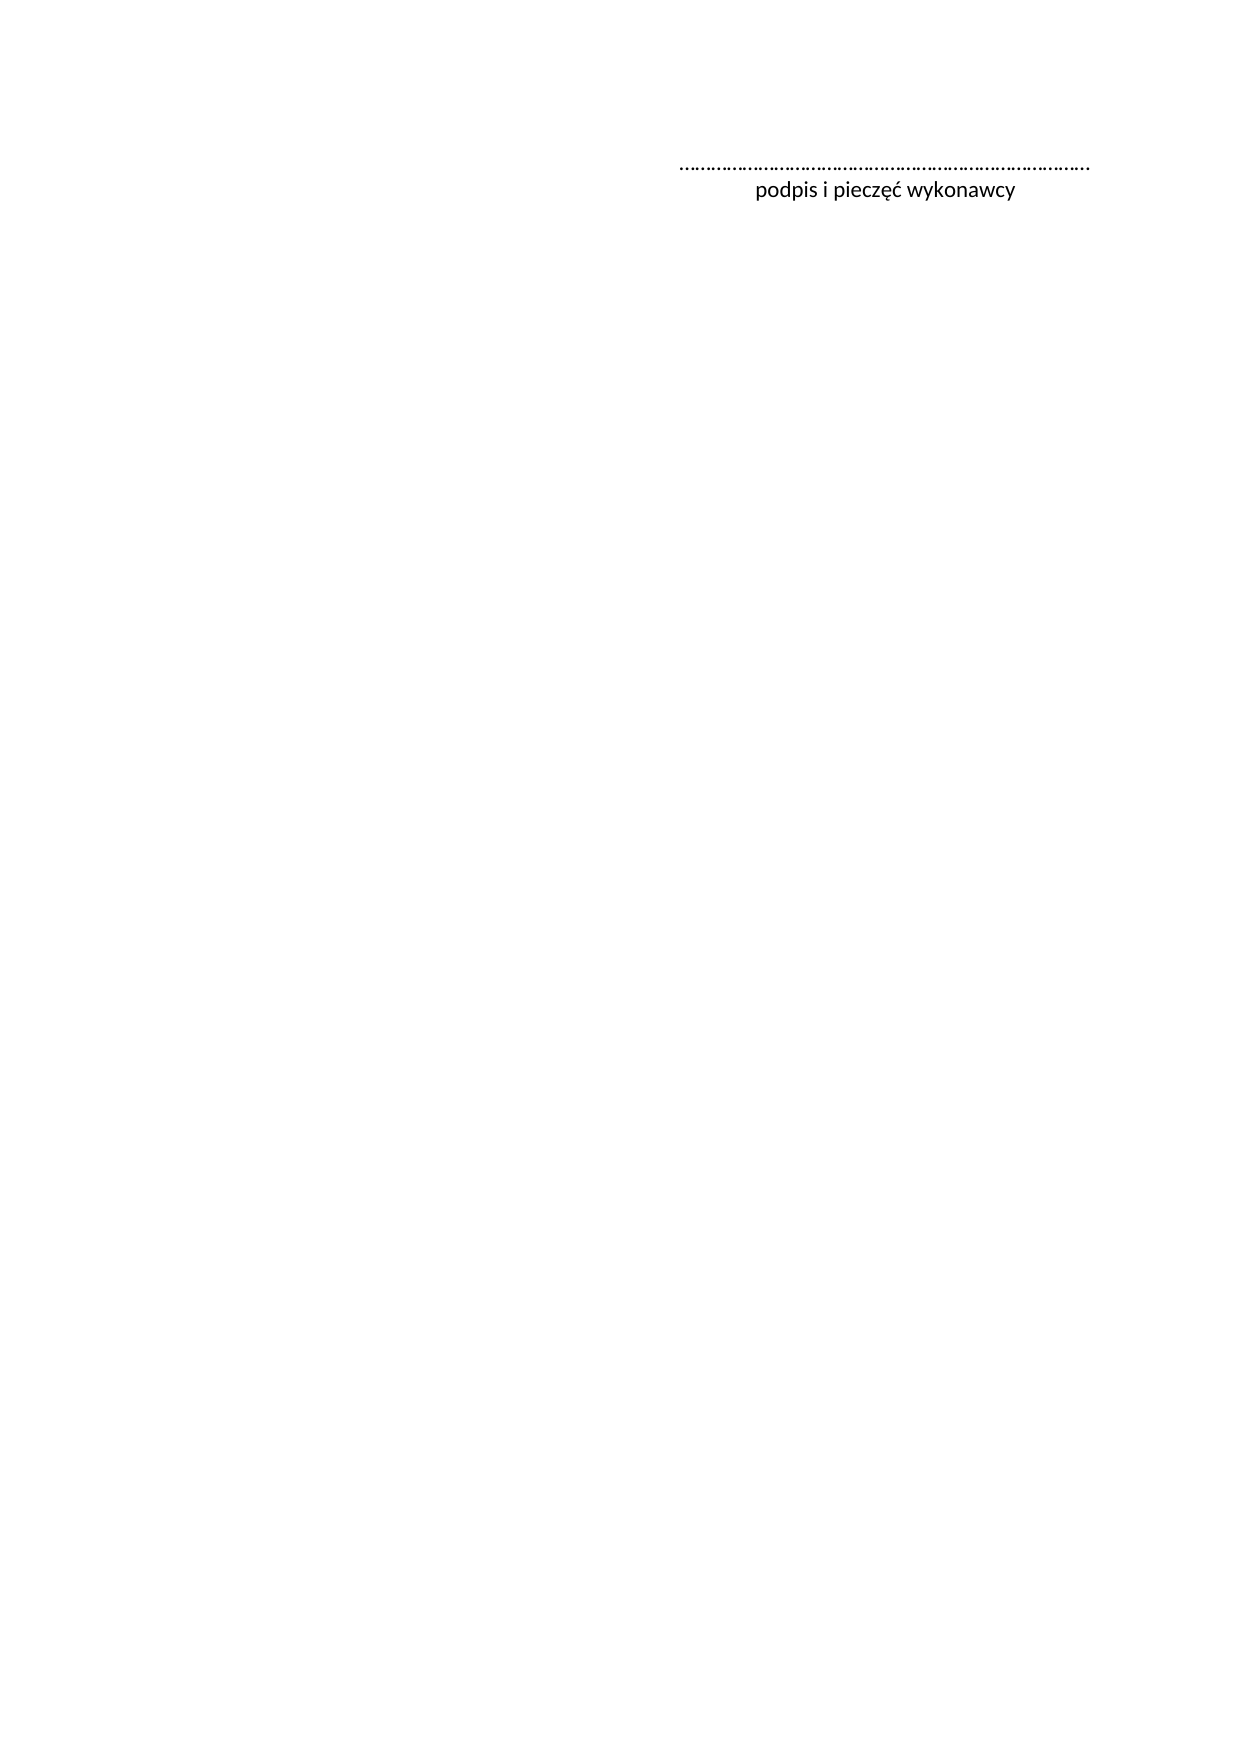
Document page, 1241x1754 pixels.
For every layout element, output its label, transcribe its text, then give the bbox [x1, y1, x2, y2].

text podpis i pieczęć wykonawcy [148, 176, 1093, 204]
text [148, 148, 1093, 176]
